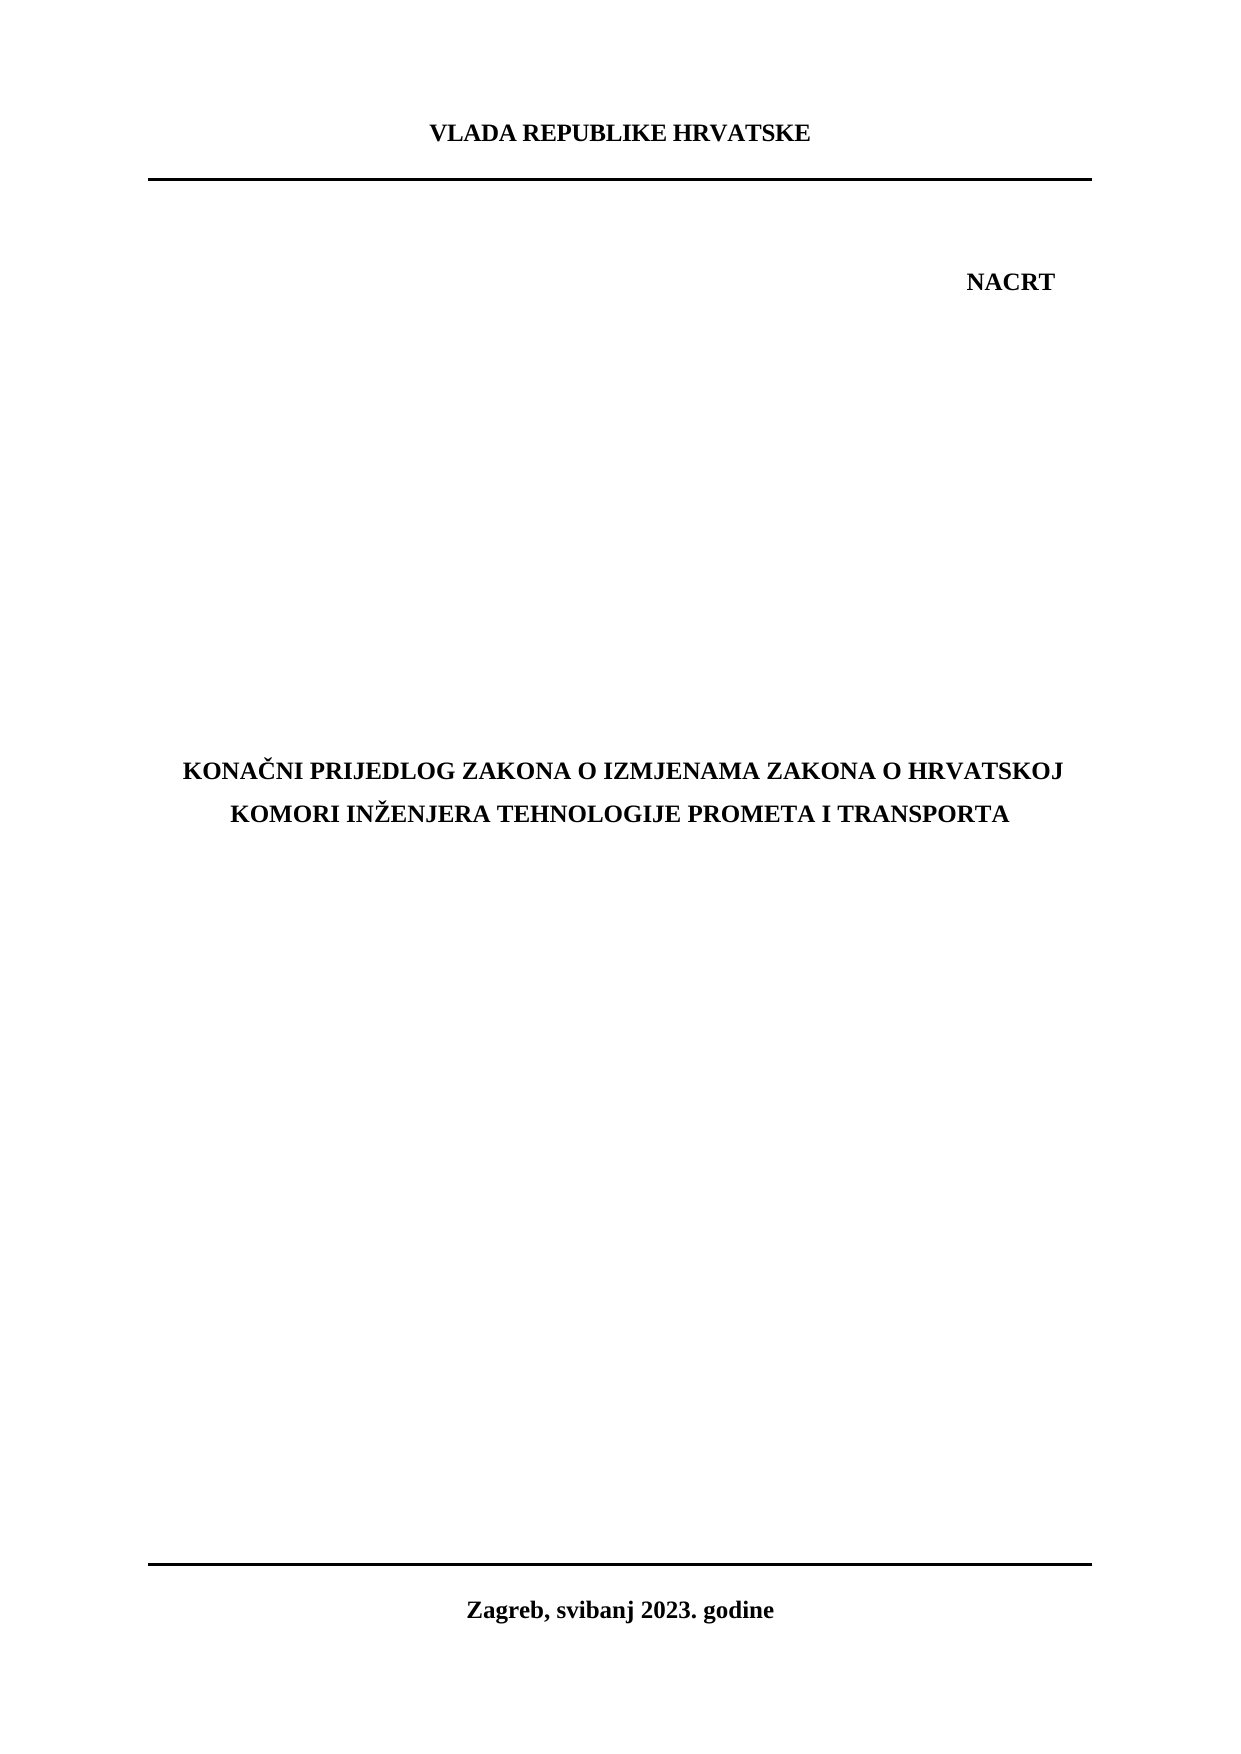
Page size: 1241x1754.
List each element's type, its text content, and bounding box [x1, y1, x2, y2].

text NACRT [148, 267, 1092, 296]
text VLADA REPUBLIKE HRVATSKE [148, 118, 1092, 147]
text KONAČNI PRIJEDLOG ZAKONA O IZMJENAMA ZAKONA O HRVATSKOJ [148, 756, 1092, 784]
text Zagreb, svibanj 2023. godine [148, 1595, 1092, 1623]
text KOMORI INŽENJERA TEHNOLOGIJE PROMETA I TRANSPORTA [148, 799, 1092, 828]
